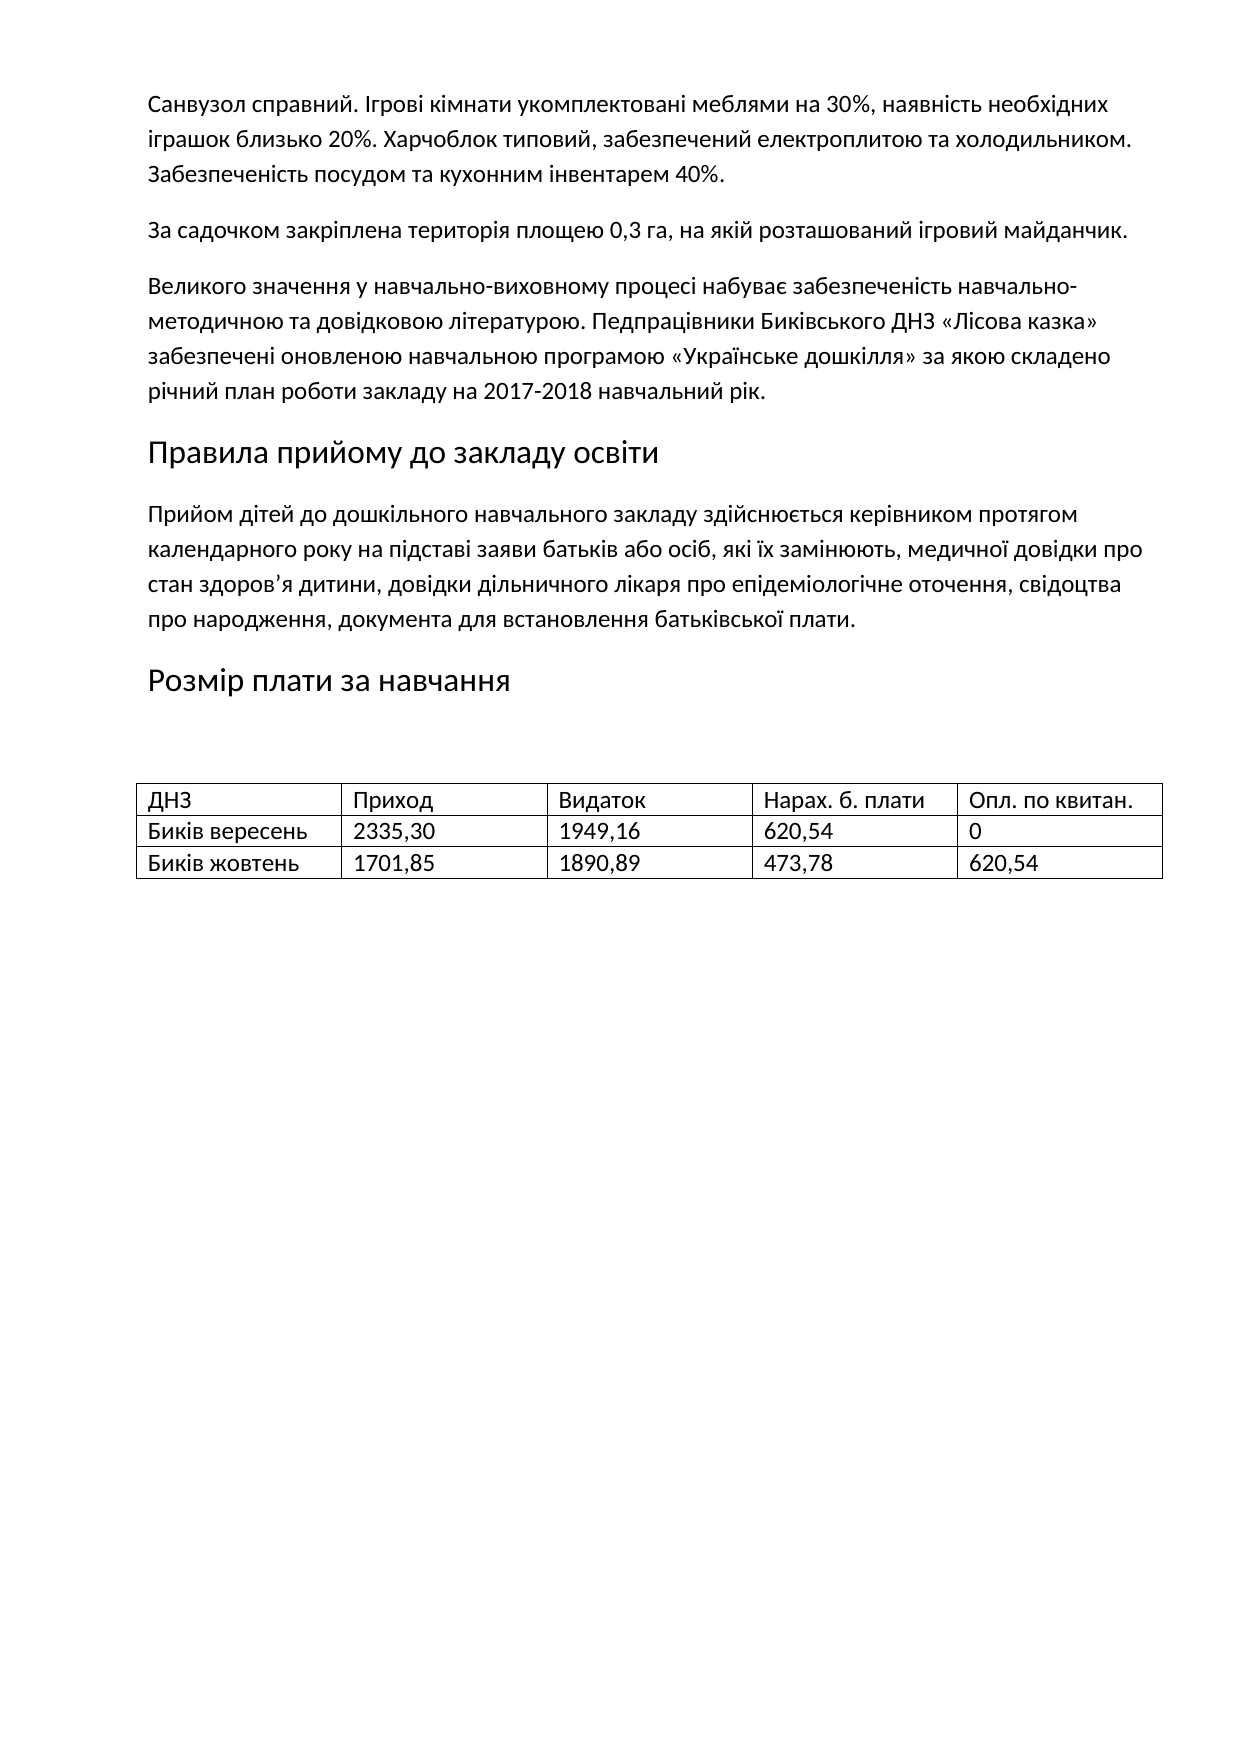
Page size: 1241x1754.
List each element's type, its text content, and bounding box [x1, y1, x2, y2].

table_header Опл. по квитан. [958, 784, 1162, 814]
table_cell 1890,89 [548, 847, 752, 878]
text Санвузол справний. Ігрові кімнати укомплектовані меблями на 30%, наявність необхідних іграшок близько 20%. Харчоблок типовий, забезпечений електроплитою та холодильником. Забезпеченість посудом та кухонним інвентарем 40%. [148, 88, 1152, 189]
table_header Видаток [548, 784, 752, 814]
text Розмір плати за навчання [148, 659, 1152, 700]
table_cell 620,54 [753, 816, 957, 846]
table_cell 1701,85 [342, 847, 547, 878]
table_header Приход [342, 784, 547, 814]
text За садочком закріплена територія площею 0,3 га, на якій розташований ігровий майданчик. [148, 214, 1152, 245]
table_header Нарах. б. плати [753, 784, 957, 814]
table_cell 1949,16 [548, 816, 752, 846]
table_cell Биків жовтень [137, 847, 341, 878]
table_cell 2335,30 [342, 816, 547, 846]
table_cell 620,54 [958, 847, 1162, 878]
table_cell 0 [958, 816, 1162, 846]
table_cell Биків вересень [137, 816, 341, 846]
table_header ДНЗ [137, 784, 341, 814]
table_cell 473,78 [753, 847, 957, 878]
text Правила прийому до закладу освіти [148, 431, 1152, 472]
text Великого значення у навчально-виховному процесі набуває забезпеченість навчально-методичною та довідковою літературою. Педпрацівники Биківського ДНЗ «Лісова казка» забезпечені оновленою навчальною програмою «Українське дошкілля» за якою складено річний план роботи закладу на 2017-2018 навчальний рік. [148, 270, 1152, 406]
text Прийом дітей до дошкільного навчального закладу здійснюється керівником протягом календарного року на підставі заяви батьків або осіб, які їх замінюють, медичної довідки про стан здоров’я дитини, довідки дільничного лікаря про епідеміологічне оточення, свідоцтва про народження, документа для встановлення батьківської плати. [148, 499, 1152, 634]
